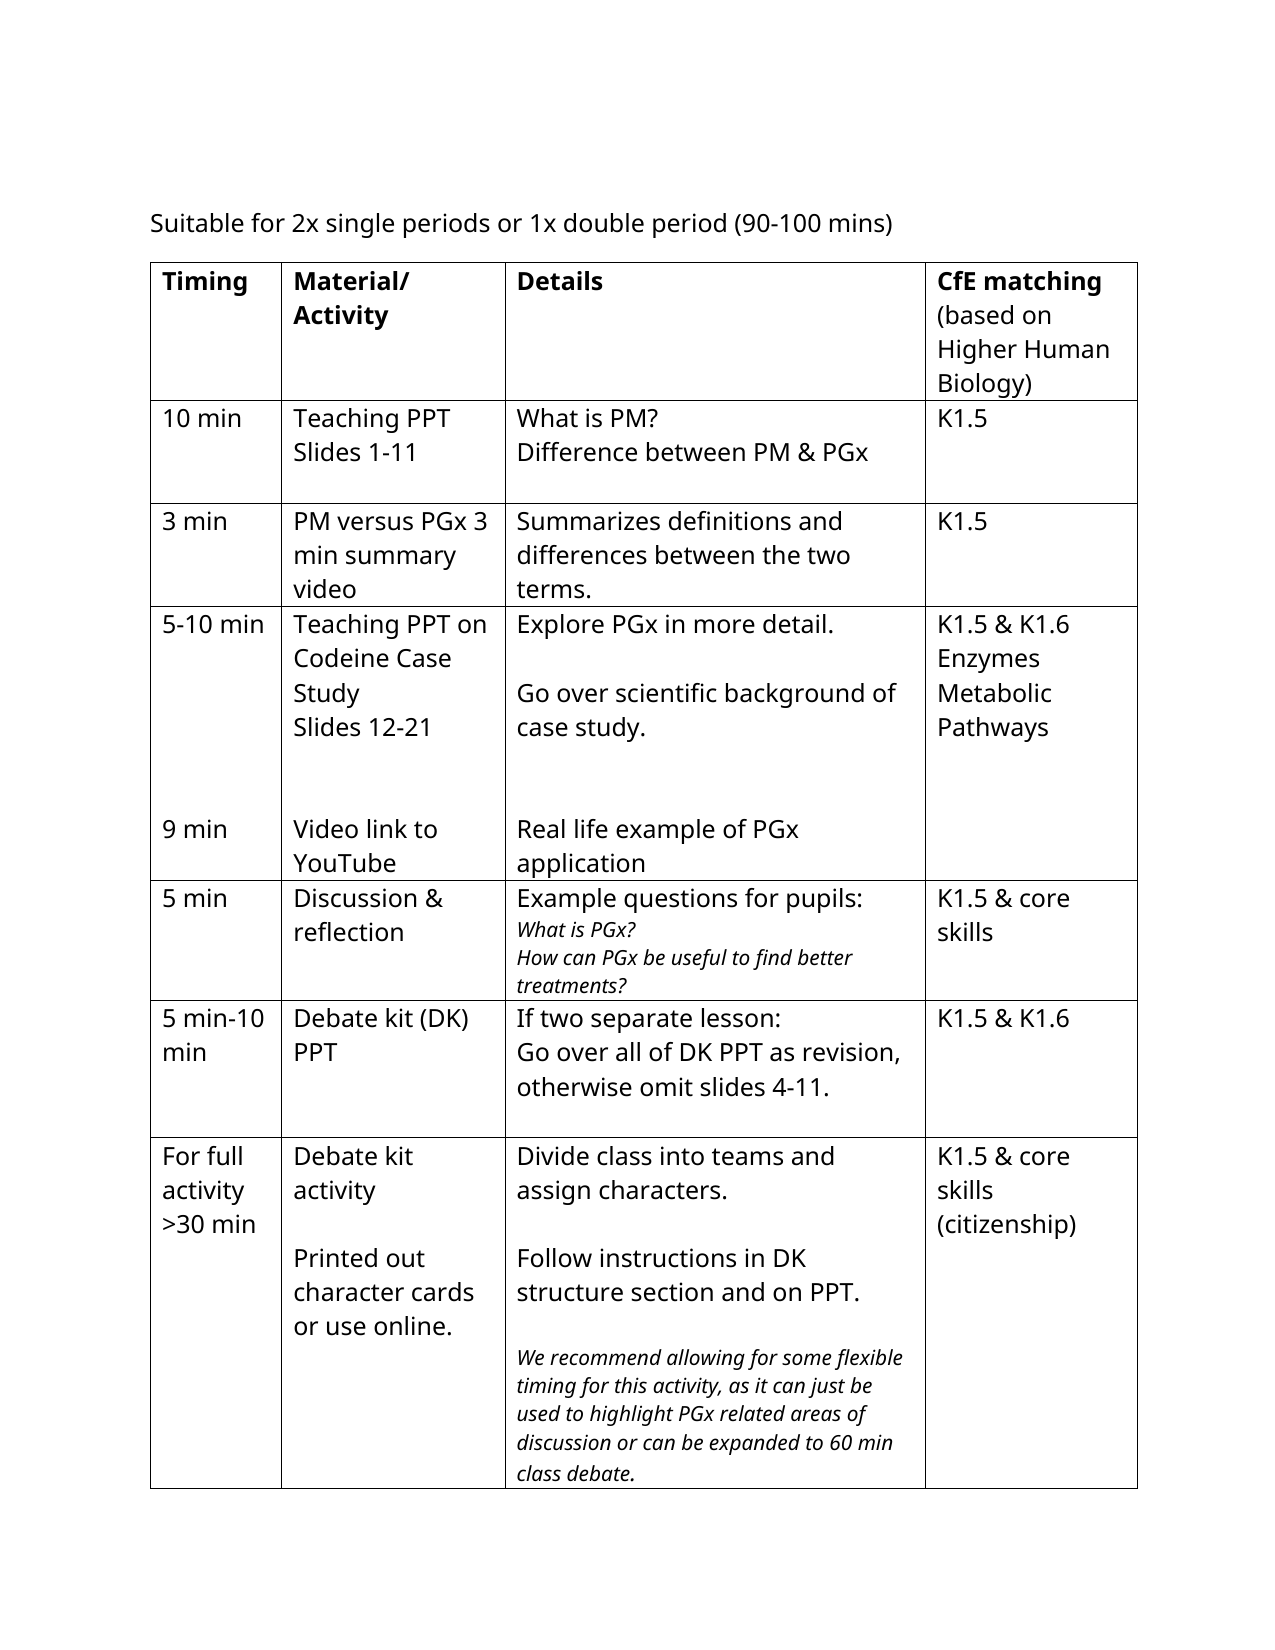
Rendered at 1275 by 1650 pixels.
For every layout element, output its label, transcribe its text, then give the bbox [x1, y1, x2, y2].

table_cell K1.5 [926, 504, 1137, 606]
table_cell Teaching PPT on Codeine Case Study Slides 12-21 Video link to YouTube [282, 607, 505, 879]
table_header Material/Activity [282, 263, 505, 399]
text Suitable for 2x single periods or 1x double period (90-100 mins) [150, 206, 1125, 240]
table_cell Teaching PPT Slides 1-11 [282, 401, 505, 503]
table_cell 5-10 min 9 min [151, 607, 281, 879]
table_cell K1.5 & K1.6 Enzymes Metabolic Pathways [926, 607, 1137, 879]
table_header CfE matching (based on Higher Human Biology) [926, 263, 1137, 399]
table_header Details [506, 263, 925, 399]
table_cell Discussion & reflection [282, 881, 505, 1000]
table_cell 5 min [151, 881, 281, 1000]
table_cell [282, 1138, 505, 1488]
table_cell 10 min [151, 401, 281, 503]
table_cell K1.5 [926, 401, 1137, 503]
table_cell If two separate lesson: Go over all of DK PPT as revision, otherwise omit slides 4-11. [506, 1001, 925, 1137]
table_cell PM versus PGx 3 min summary video [282, 504, 505, 606]
table_cell 3 min [151, 504, 281, 606]
table_cell K1.5 & K1.6 [926, 1001, 1137, 1137]
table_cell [151, 1138, 281, 1488]
table_header Timing [151, 263, 281, 399]
table_cell K1.5 & core skills [926, 881, 1137, 1000]
table_cell Example questions for pupils: What is PGx? How can PGx be useful to find better treatments? [506, 881, 925, 1000]
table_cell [926, 1138, 1137, 1488]
table_cell Debate kit (DK) PPT [282, 1001, 505, 1137]
table_cell What is PM? Difference between PM & PGx [506, 401, 925, 503]
table_cell Summarizes definitions and differences between the two terms. [506, 504, 925, 606]
table_cell 5 min-10 min [151, 1001, 281, 1137]
table_cell Explore PGx in more detail. Go over scientific background of case study. Real life example of PGx application [506, 607, 925, 879]
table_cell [506, 1138, 925, 1488]
